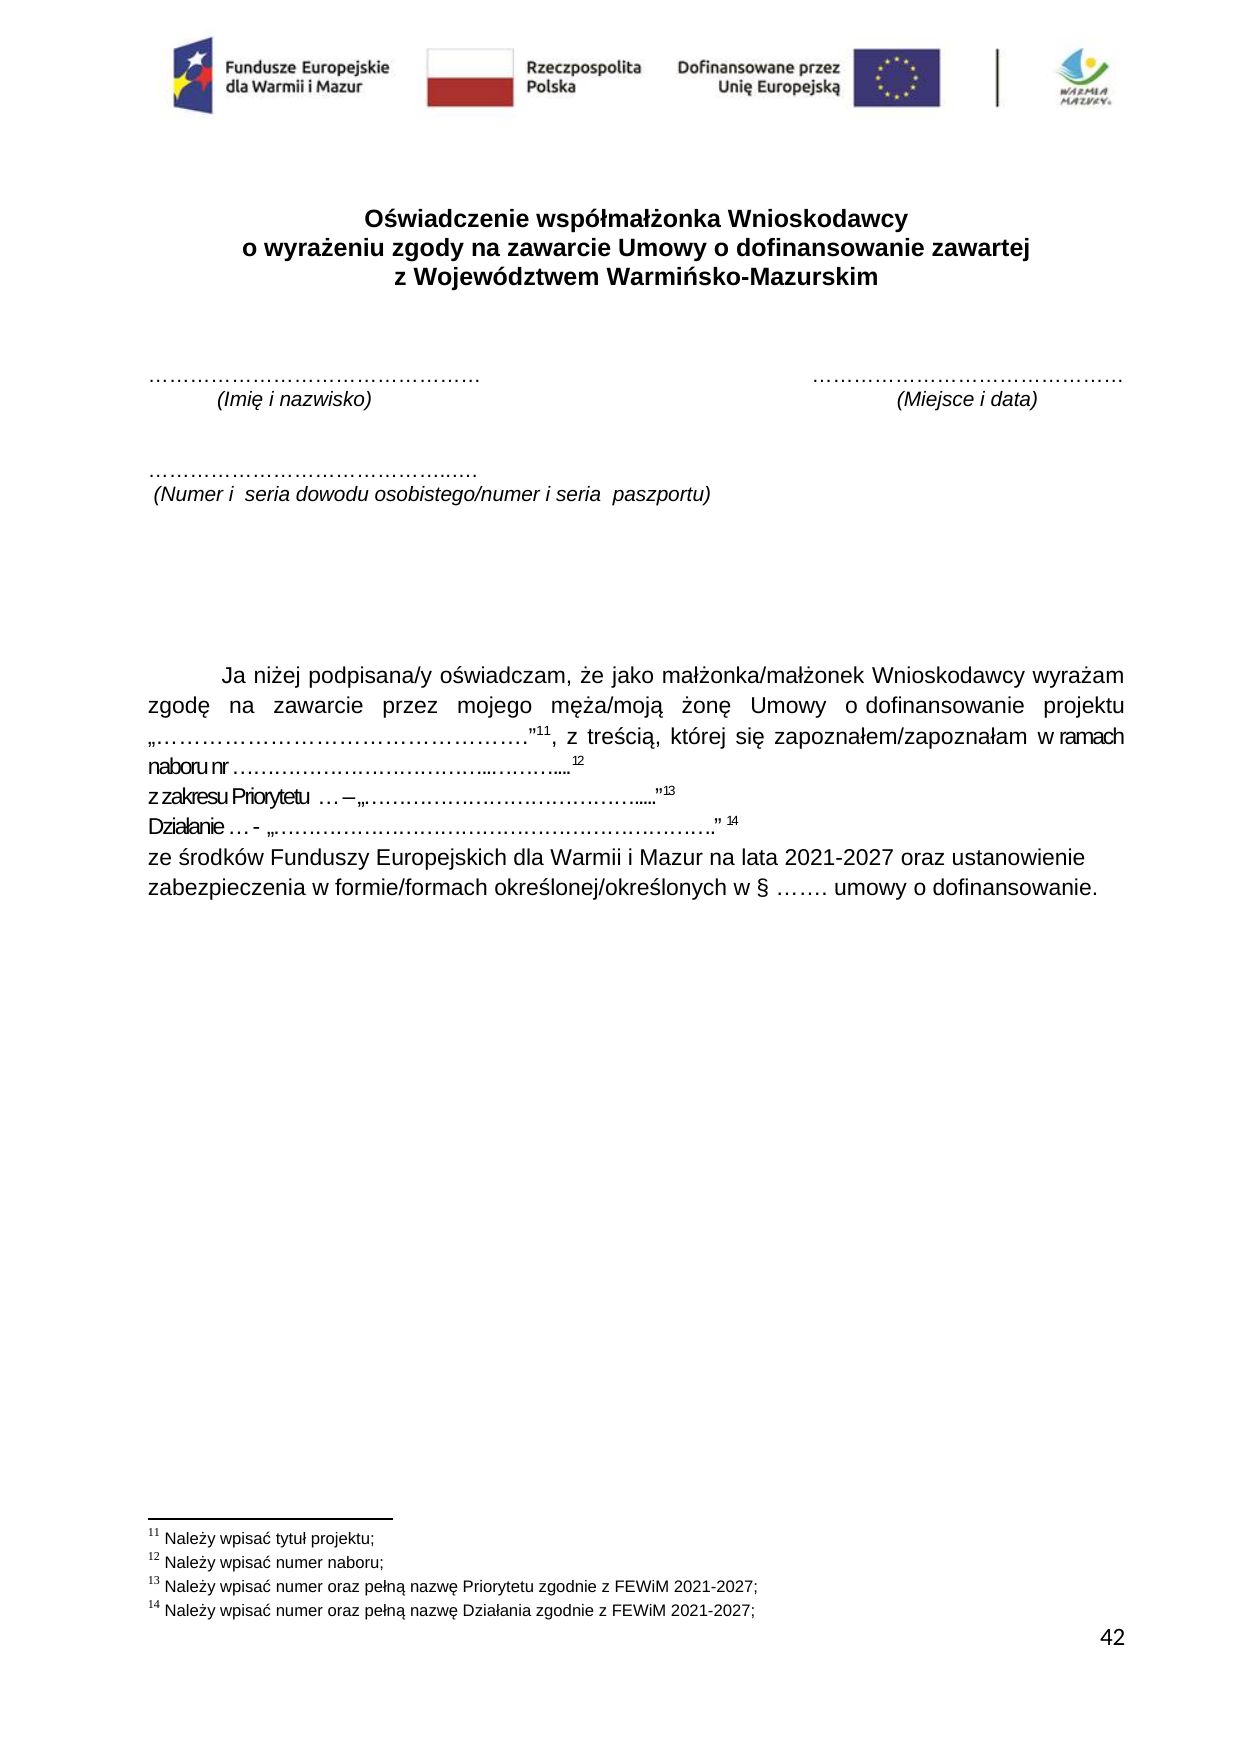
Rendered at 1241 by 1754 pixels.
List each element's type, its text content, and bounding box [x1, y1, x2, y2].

text Oświadczenie współmałżonka Wnioskodawcy [148, 204, 1125, 233]
text ……………………………………..…. [148, 458, 1125, 482]
title ………………………………………… ……………………………………… [148, 362, 1125, 386]
title ze środków Funduszy Europejskich dla Warmii i Mazur na lata 2021-2027 oraz ustanowienie zabezpieczenia w formie/formach określonej/określonych w § ……. umowy o dofinansowanie. [148, 843, 1125, 900]
title z zakresu Priorytetu … – „………………………………….....” [148, 783, 1125, 809]
title Ja niżej podpisana/y oświadczam, że jako małżonka/małżonek Wnioskodawcy wyrażam zgodę na zawarcie przez mojego męża/moją żonę Umowy o dofinansowanie projektu „………………………………………….”, z treścią, której się zapoznałem/zapoznałam w ramach naboru nr ………………………………..……….... [148, 662, 1125, 779]
title Działanie … - „……………………………………………………….” [148, 813, 1125, 839]
picture [155, 18, 1127, 128]
text z Województwem Warmińsko-Mazurskim [148, 262, 1125, 291]
text (Numer i seria dowodu osobistego/numer i seria paszportu) [148, 482, 1125, 506]
title (Imię i nazwisko) (Miejsce i data) [148, 386, 1125, 410]
text o wyrażeniu zgody na zawarcie Umowy o dofinansowanie zawartej [148, 233, 1125, 262]
